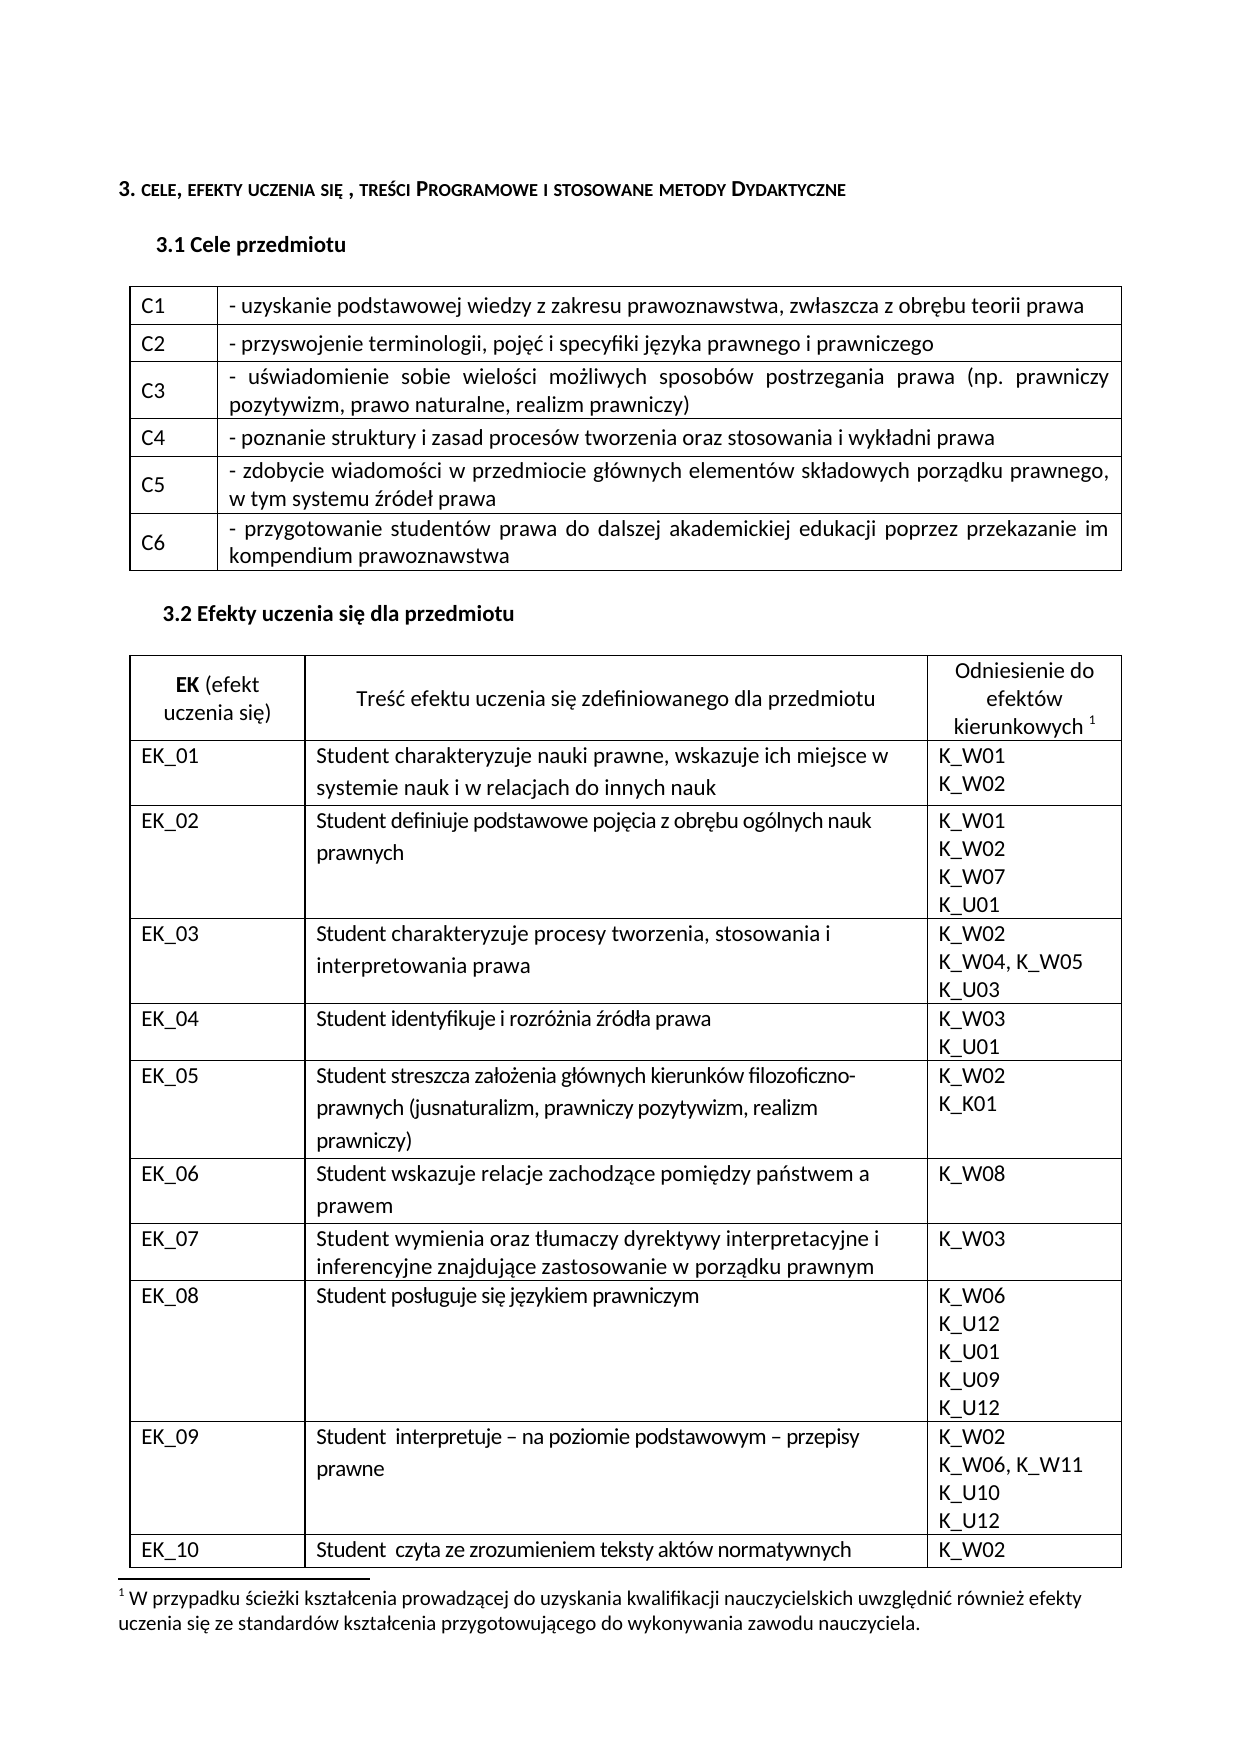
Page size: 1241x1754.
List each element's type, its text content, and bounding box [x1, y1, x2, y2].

table_header Treść efektu uczenia się zdefiniowanego dla przedmiotu [306, 656, 927, 740]
table_cell EK_06 [131, 1159, 304, 1223]
table_header - uzyskanie podstawowej wiedzy z zakresu prawoznawstwa, zwłaszcza z obrębu teorii prawa [218, 287, 1121, 324]
table_cell K_W08 [928, 1159, 1121, 1223]
table_cell Student posługuje się językiem prawniczym [306, 1281, 927, 1421]
table_cell Student interpretuje – na poziomie podstawowym – przepisy prawne [306, 1422, 927, 1534]
table_cell K_W02 K_W06, K_W11 K_U10 K_U12 [928, 1422, 1121, 1534]
table_cell C4 [131, 419, 217, 456]
text 3.2 Efekty uczenia się dla przedmiotu [162, 599, 1122, 627]
table_cell K_W03 [928, 1224, 1121, 1280]
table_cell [306, 1535, 927, 1567]
table_cell EK_05 [131, 1061, 304, 1158]
table_cell C5 [131, 457, 217, 513]
table_cell EK_03 [131, 919, 304, 1003]
table_cell EK_09 [131, 1422, 304, 1534]
table_cell EK_07 [131, 1224, 304, 1280]
table_cell EK_08 [131, 1281, 304, 1421]
table_cell Student wskazuje relacje zachodzące pomiędzy państwem a prawem [306, 1159, 927, 1223]
table_cell K_W06 K_U12 K_U01 K_U09 K_U12 [928, 1281, 1121, 1421]
table_cell C2 [131, 325, 217, 361]
table_cell Student streszcza założenia głównych kierunków filozoficzno-prawnych (jusnaturalizm, prawniczy pozytywizm, realizm prawniczy) [306, 1061, 927, 1158]
table_cell K_W01 K_W02 K_W07 K_U01 [928, 806, 1121, 918]
text 3. cele, efekty uczenia się , treści Programowe i stosowane metody Dydaktyczne [118, 174, 1122, 202]
table_cell - przygotowanie studentów prawa do dalszej akademickiej edukacji poprzez przekazanie im kompendium prawoznawstwa [218, 514, 1121, 570]
table_cell C3 [131, 362, 217, 418]
table_cell K_W01 K_W02 [928, 741, 1121, 805]
table_cell C6 [131, 514, 217, 570]
table_cell Student charakteryzuje nauki prawne, wskazuje ich miejsce w systemie nauk i w relacjach do innych nauk [306, 741, 927, 805]
table_cell - zdobycie wiadomości w przedmiocie głównych elementów składowych porządku prawnego, w tym systemu źródeł prawa [218, 457, 1121, 513]
table_cell K_W03 K_U01 [928, 1004, 1121, 1060]
table_cell EK_04 [131, 1004, 304, 1060]
table_cell K_W02 K_K01 [928, 1061, 1121, 1158]
table_cell K_W02 K_W04, K_W05 K_U03 [928, 919, 1121, 1003]
table_cell EK_10 [131, 1535, 304, 1567]
table_cell EK_02 [131, 806, 304, 918]
table_cell EK_01 [131, 741, 304, 805]
table_header C1 [131, 287, 217, 324]
table_cell - przyswojenie terminologii, pojęć i specyfiki języka prawnego i prawniczego [218, 325, 1121, 361]
text 3.1 Cele przedmiotu [156, 230, 1122, 258]
table_cell - poznanie struktury i zasad procesów tworzenia oraz stosowania i wykładni prawa [218, 419, 1121, 456]
table_cell Student wymienia oraz tłumaczy dyrektywy interpretacyjne i inferencyjne znajdujące zastosowanie w porządku prawnym [306, 1224, 927, 1280]
table_cell K_W02 K_U05 K_U08 [928, 1535, 1121, 1567]
table_cell Student identyfikuje i rozróżnia źródła prawa [306, 1004, 927, 1060]
table_cell Student definiuje podstawowe pojęcia z obrębu ogólnych nauk prawnych [306, 806, 927, 918]
table_cell Student charakteryzuje procesy tworzenia, stosowania i interpretowania prawa [306, 919, 927, 1003]
table_header Odniesienie do efektów kierunkowych [928, 656, 1121, 740]
table_cell - uświadomienie sobie wielości możliwych sposobów postrzegania prawa (np. prawniczy pozytywizm, prawo naturalne, realizm prawniczy) [218, 362, 1121, 418]
table_header EK (efekt uczenia się) [131, 656, 304, 740]
